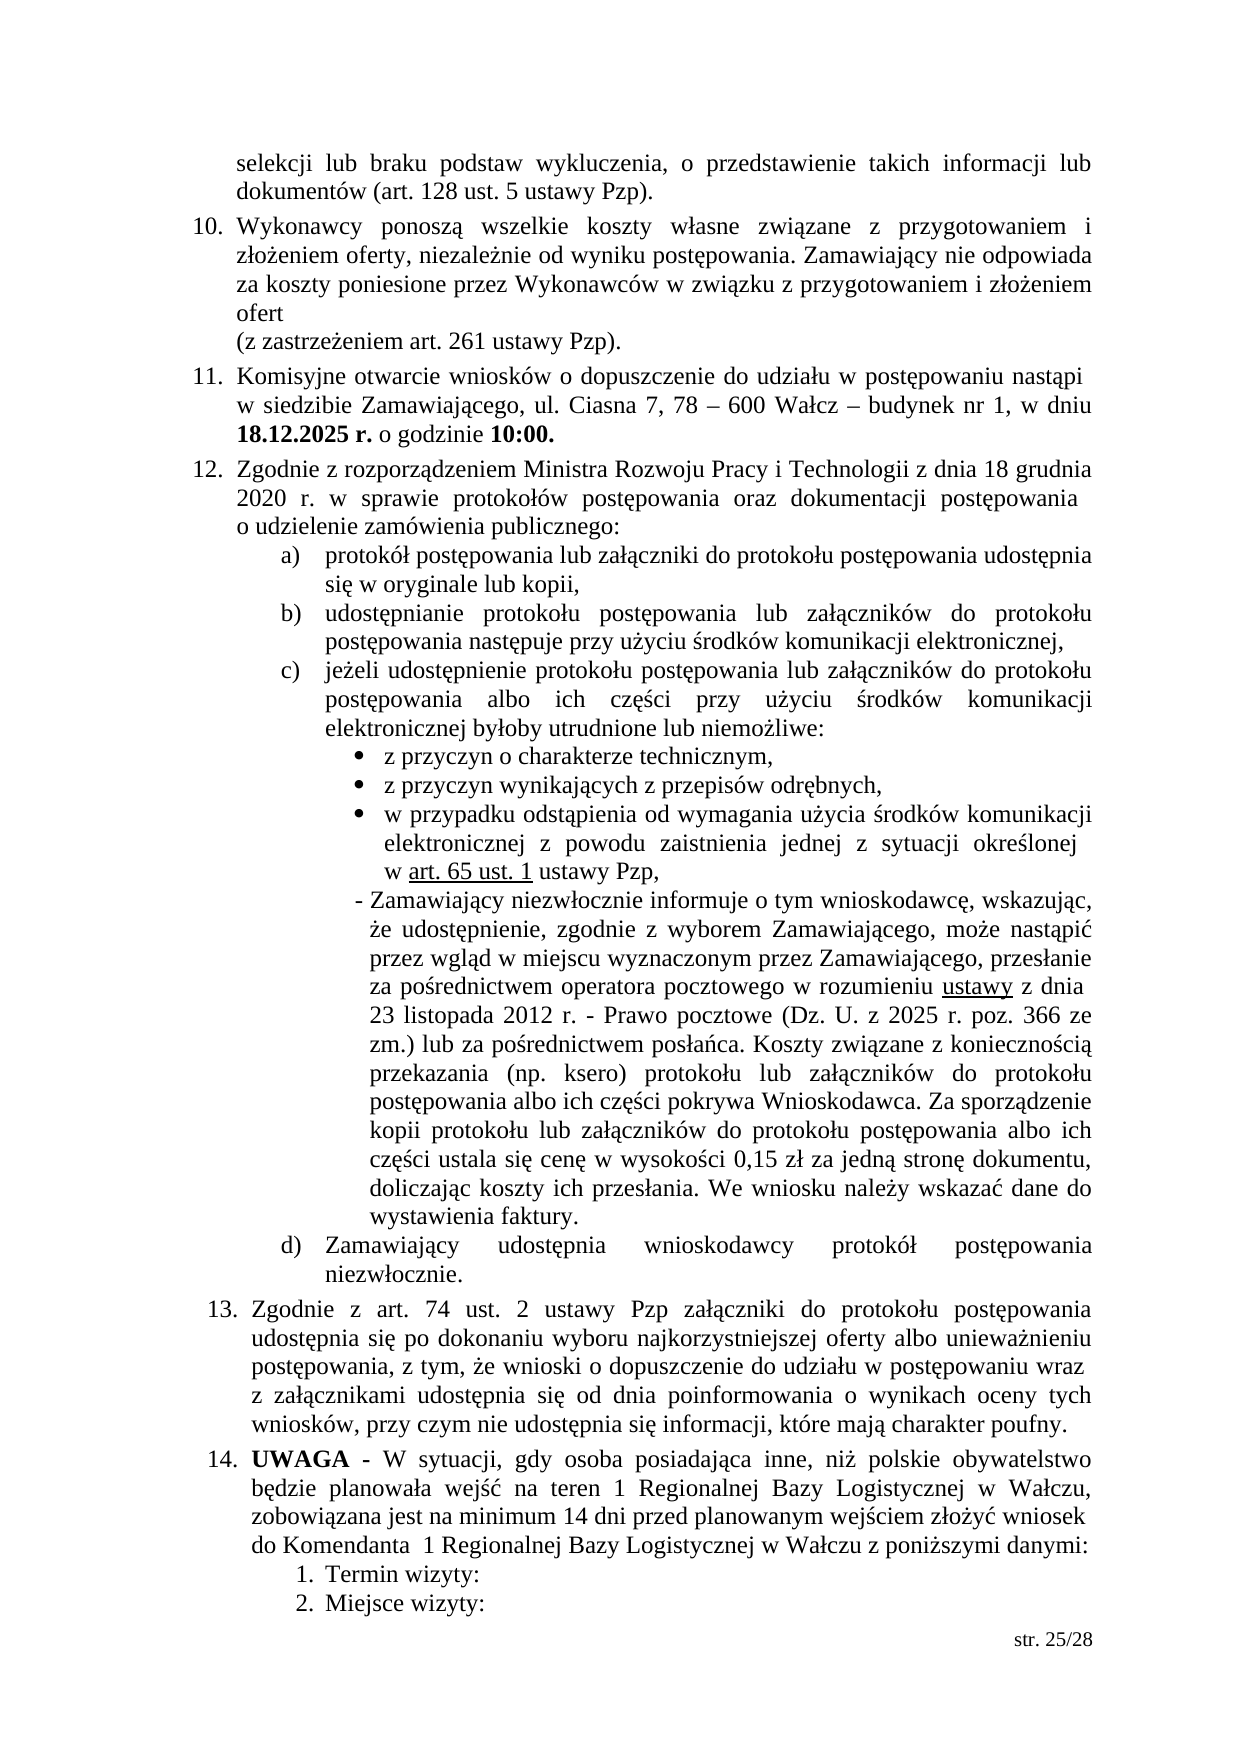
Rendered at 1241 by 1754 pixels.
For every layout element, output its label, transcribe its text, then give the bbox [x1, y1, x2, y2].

list Zgodnie z art. 74 ust. 2 ustawy Pzp załączniki do protokołu postępowania udostępnia się po dokonaniu wyboru najkorzystniejszej oferty albo unieważnieniu postępowania, z tym, że wnioski o dopuszczenie do udziału w postępowaniu wraz z załącznikami udostępnia się od dnia poinformowania o wynikach oceny tych wniosków, przy czym nie udostępnia się informacji, które mają charakter poufny. [207, 1294, 1092, 1438]
list protokół postępowania lub załączniki do protokołu postępowania udostępnia się w oryginale lub kopii, [281, 540, 1092, 598]
list w przypadku odstąpienia od wymagania użycia środków komunikacji elektronicznej z powodu zaistnienia jednej z sytuacji określonej w art. 65 ust. 1 ustawy Pzp, [354, 799, 1092, 885]
list udostępnianie protokołu postępowania lub załączników do protokołu postępowania następuje przy użyciu środków komunikacji elektronicznej, [281, 598, 1092, 655]
list Wykonawcy ponoszą wszelkie koszty własne związane z przygotowaniem i złożeniem oferty, niezależnie od wyniku postępowania. Zamawiający nie odpowiada za koszty poniesione przez Wykonawców w związku z przygotowaniem i złożeniem ofert (z zastrzeżeniem art. 261 ustawy Pzp). [192, 211, 1092, 355]
list Termin wizyty: [295, 1559, 1087, 1588]
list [192, 148, 1092, 205]
list z przyczyn wynikających z przepisów odrębnych, [354, 770, 1092, 799]
list jeżeli udostępnienie protokołu postępowania lub załączników do protokołu postępowania albo ich części przy użyciu środków komunikacji elektronicznej byłoby utrudnione lub niemożliwe: [281, 655, 1092, 741]
list Zgodnie z rozporządzeniem Ministra Rozwoju Pracy i Technologii z dnia 18 grudnia 2020 r. w sprawie protokołów postępowania oraz dokumentacji postępowania o udzielenie zamówienia publicznego: [192, 454, 1092, 540]
list UWAGA - W sytuacji, gdy osoba posiadająca inne, niż polskie obywatelstwo będzie planowała wejść na teren 1 Regionalnej Bazy Logistycznej w Wałczu, zobowiązana jest na minimum 14 dni przed planowanym wejściem złożyć wniosek do Komendanta 1 Regionalnej Bazy Logistycznej w Wałczu z poniższymi danymi: [207, 1444, 1092, 1559]
list z przyczyn o charakterze technicznym, [354, 741, 1092, 770]
list Miejsce wizyty: [295, 1588, 1087, 1616]
text - Zamawiający niezwłocznie informuje o tym wnioskodawcę, wskazując, że udostępnienie, zgodnie z wyborem Zamawiającego, może nastąpić przez wgląd w miejscu wyznaczonym przez Zamawiającego, przesłanie za pośrednictwem operatora pocztowego w rozumieniu ustawy z dnia 23 listopada 2012 r. - Prawo pocztowe (Dz. U. z 2025 r. poz. 366 ze zm.) lub za pośrednictwem posłańca. Koszty związane z koniecznością przekazania (np. ksero) protokołu lub załączników do protokołu postępowania albo ich części pokrywa Wnioskodawca. Za sporządzenie kopii protokołu lub załączników do protokołu postępowania albo ich części ustala się cenę w wysokości 0,15 zł za jedną stronę dokumentu, doliczając koszty ich przesłania. We wniosku należy wskazać dane do wystawienia faktury. [354, 885, 1092, 1230]
list Zamawiający udostępnia wnioskodawcy protokół postępowania niezwłocznie. [281, 1230, 1092, 1288]
list Komisyjne otwarcie wniosków o dopuszczenie do udziału w postępowaniu nastąpi w siedzibie Zamawiającego, ul. Ciasna 7, 78 – 600 Wałcz – budynek nr 1, w dniu 18.12.2025 r. o godzinie 10:00. [192, 361, 1092, 448]
